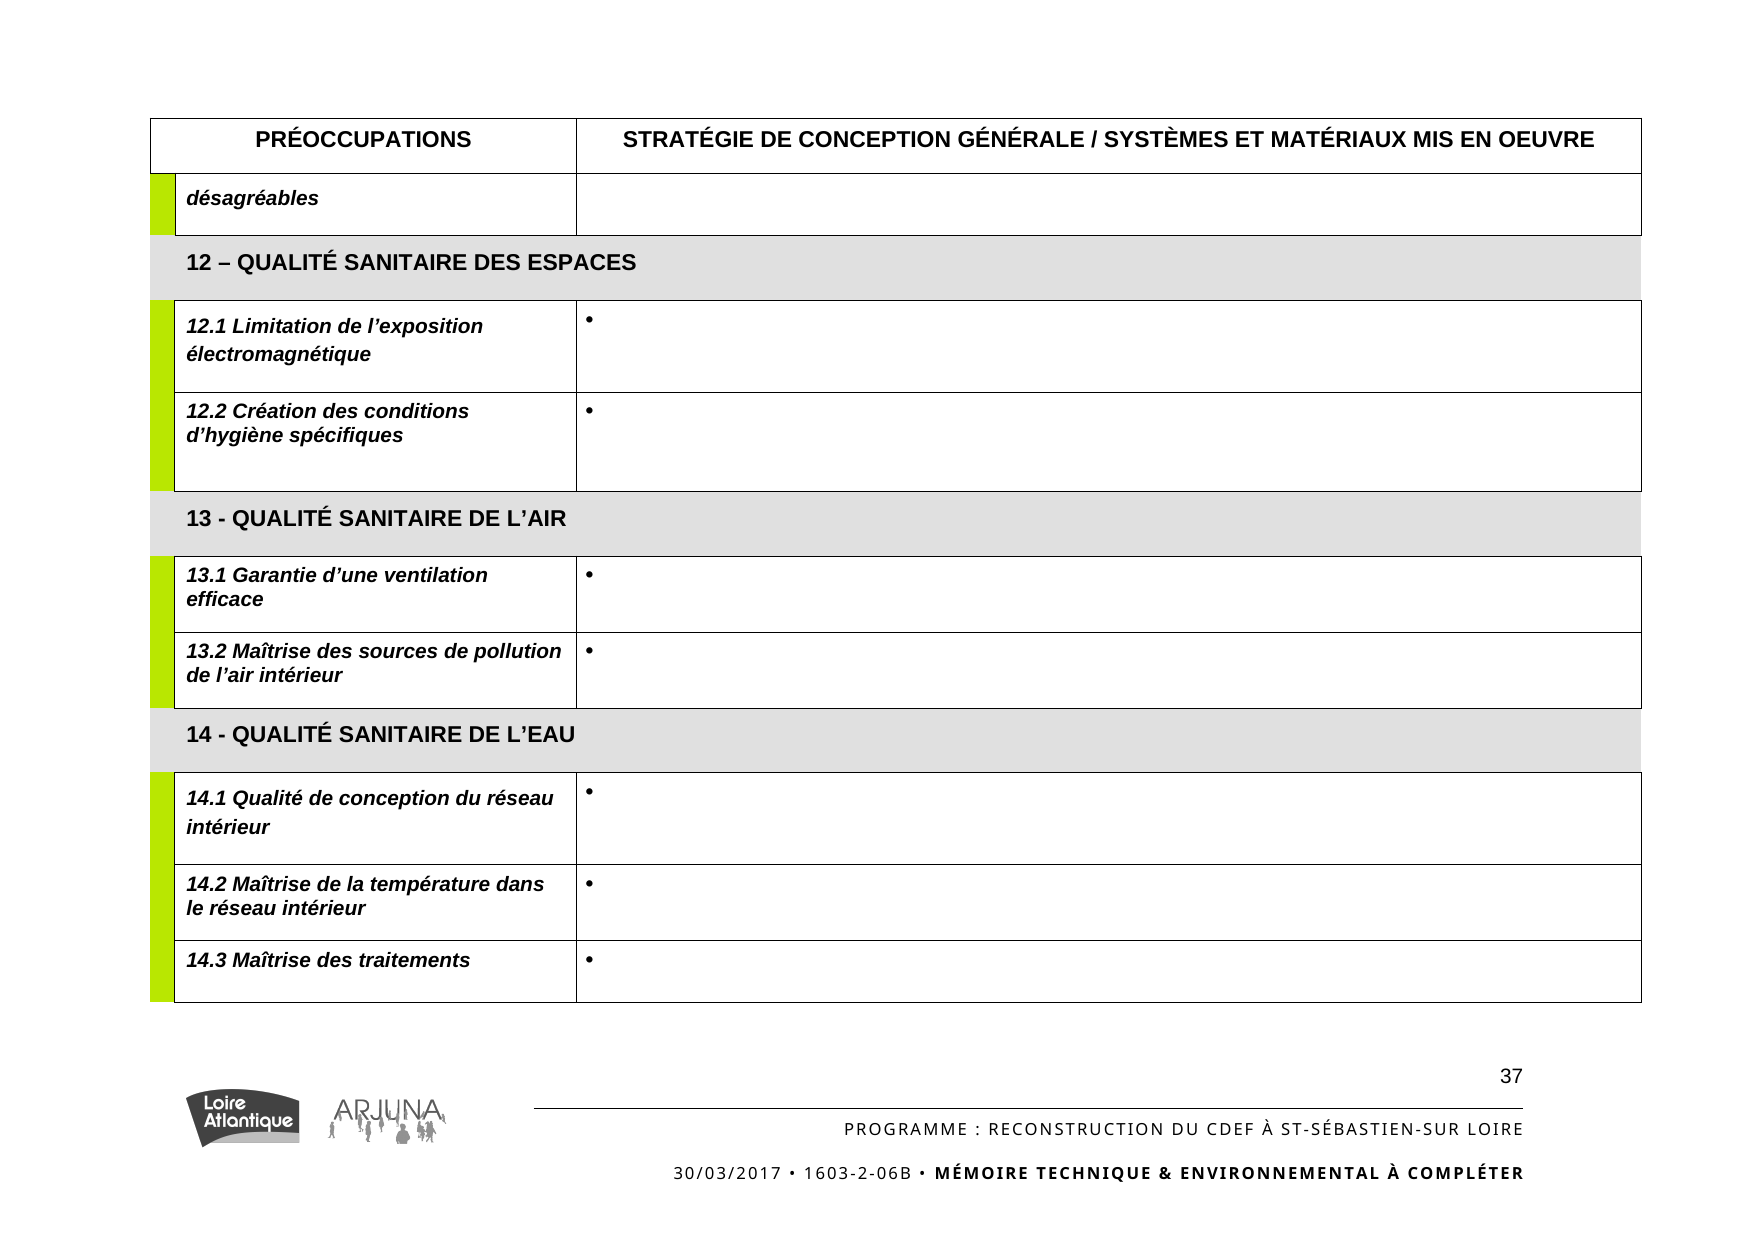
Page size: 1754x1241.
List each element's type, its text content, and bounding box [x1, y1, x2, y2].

table_cell 14 - Qualité sanitaire de l’eau [175, 709, 1641, 772]
table_cell 13.1 Garantie d’une ventilation efficace [175, 557, 576, 632]
table_cell 11.2 Maîtrise des sources d’odeurs désagréables [176, 174, 576, 235]
table_cell [150, 491, 175, 556]
table_cell [150, 174, 175, 235]
table_cell [150, 632, 174, 708]
table_cell 13 - Qualité sanitaire de l’air [175, 492, 1641, 556]
picture [318, 1093, 453, 1150]
table_header stratégie de conception générale / systèmes et matériaux mis en oeuvre [577, 119, 1641, 173]
table_cell [577, 557, 1641, 632]
table_cell [577, 393, 1641, 491]
table_cell [150, 300, 174, 392]
table_cell [577, 633, 1641, 708]
table_cell 12.1 Limitation de l’exposition électromagnétique [175, 301, 576, 392]
table_cell [577, 941, 1641, 1002]
table_cell [150, 772, 174, 864]
table_cell [150, 392, 174, 491]
table_cell [150, 940, 174, 1002]
table_cell 14.3 Maîtrise des traitements [175, 941, 576, 1002]
table_cell 14.2 Maîtrise de la température dans le réseau intérieur [175, 865, 576, 940]
table_cell [577, 174, 1641, 235]
table_cell 12 – Qualité sanitaire des espaces [175, 236, 1641, 300]
table_cell 14.1 Qualité de conception du réseau intérieur [175, 773, 576, 864]
table_cell [150, 556, 174, 632]
table_cell 12.2 Création des conditions d’hygiène spécifiques [175, 393, 576, 491]
table_cell [150, 864, 174, 940]
table_cell [150, 708, 175, 772]
table_header préoccupations [151, 119, 576, 173]
table_cell [150, 235, 175, 300]
table_cell [577, 301, 1641, 392]
table_cell [577, 773, 1641, 864]
picture [184, 1085, 301, 1149]
table_cell [577, 865, 1641, 940]
table_cell 13.2 Maîtrise des sources de pollution de l’air intérieur [175, 633, 576, 708]
